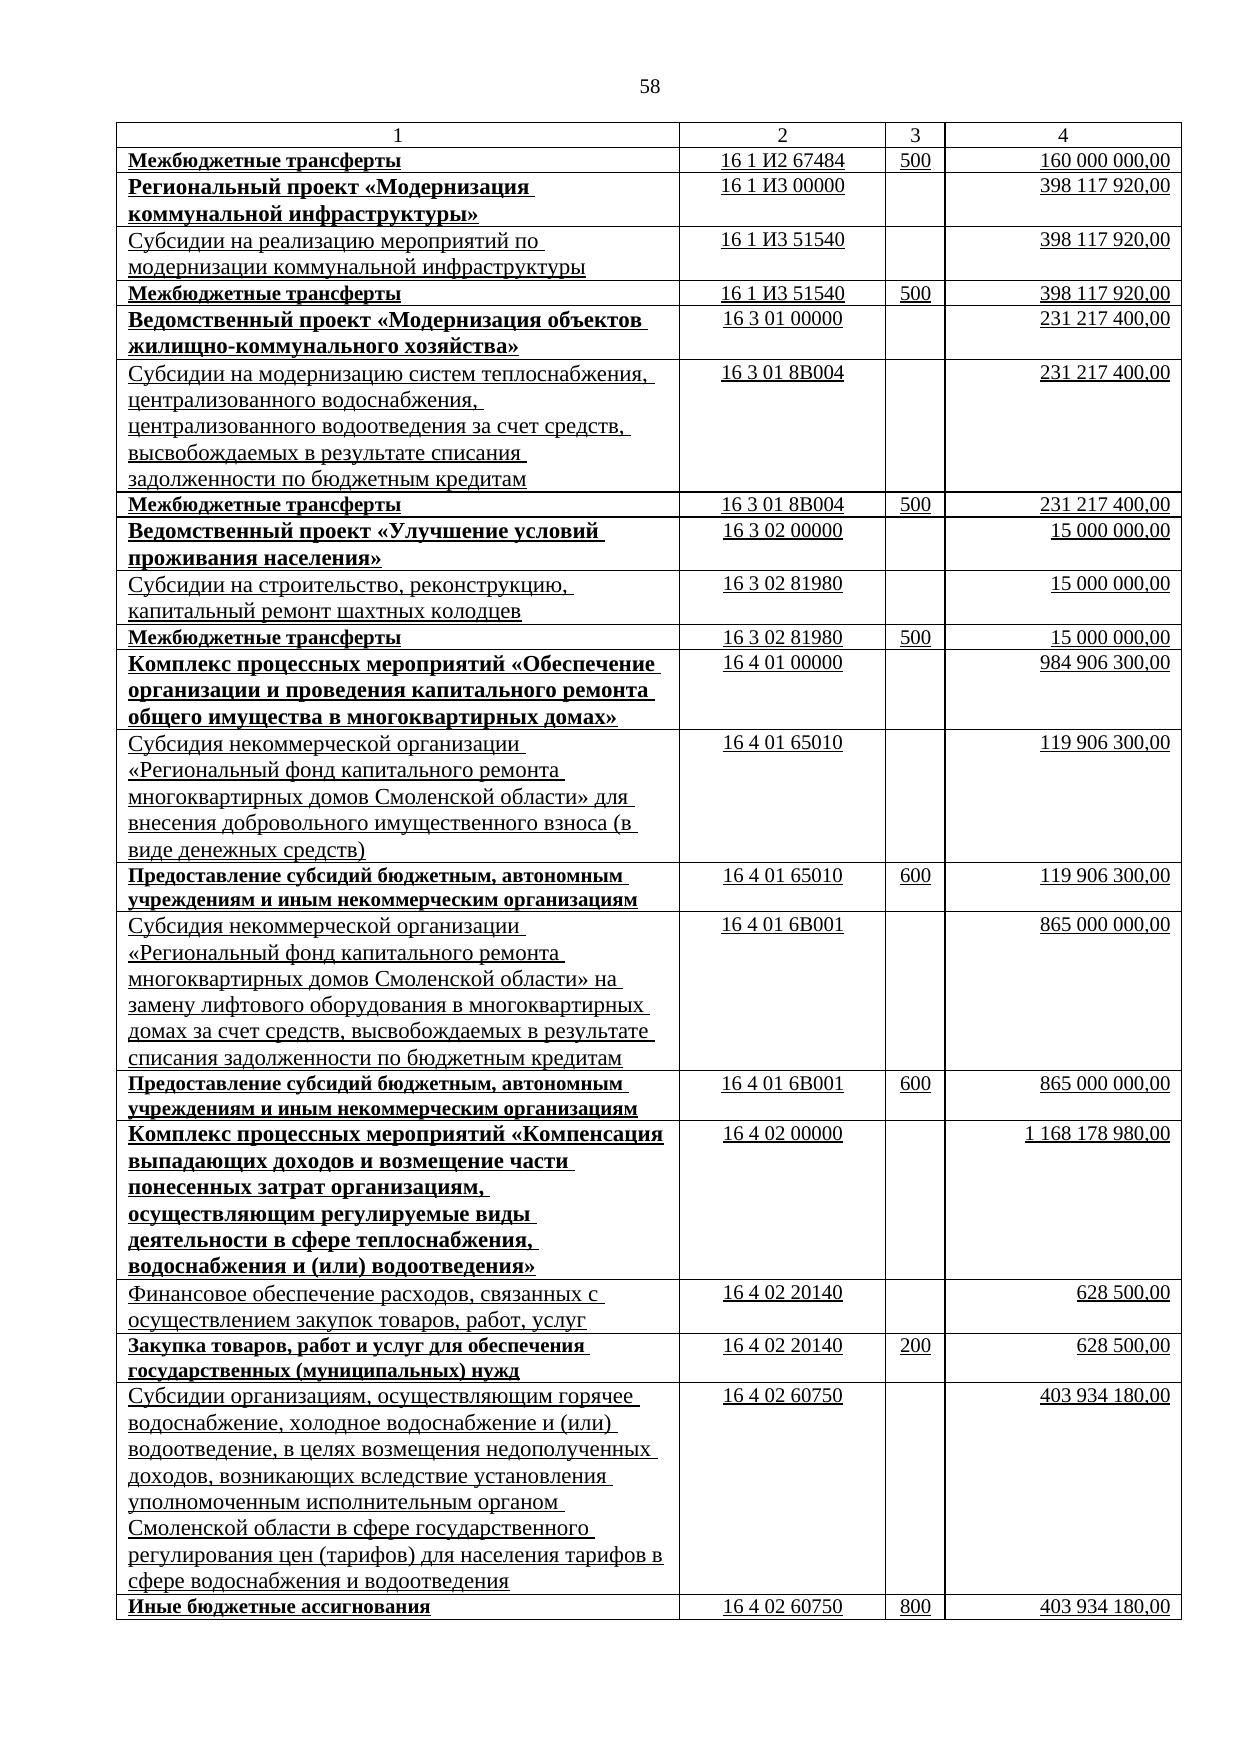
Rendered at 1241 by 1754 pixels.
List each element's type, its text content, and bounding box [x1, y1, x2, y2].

table_header 4 [946, 123, 1181, 147]
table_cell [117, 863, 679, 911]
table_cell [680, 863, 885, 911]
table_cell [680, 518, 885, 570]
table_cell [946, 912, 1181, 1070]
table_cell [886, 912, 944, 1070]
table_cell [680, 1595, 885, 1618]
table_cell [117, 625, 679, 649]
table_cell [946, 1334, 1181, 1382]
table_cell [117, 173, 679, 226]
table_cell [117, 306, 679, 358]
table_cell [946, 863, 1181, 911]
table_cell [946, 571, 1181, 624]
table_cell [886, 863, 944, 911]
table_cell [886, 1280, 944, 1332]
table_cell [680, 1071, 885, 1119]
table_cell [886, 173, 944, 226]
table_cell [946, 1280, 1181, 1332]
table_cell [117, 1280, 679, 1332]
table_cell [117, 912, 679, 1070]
table_header 1 [117, 123, 679, 147]
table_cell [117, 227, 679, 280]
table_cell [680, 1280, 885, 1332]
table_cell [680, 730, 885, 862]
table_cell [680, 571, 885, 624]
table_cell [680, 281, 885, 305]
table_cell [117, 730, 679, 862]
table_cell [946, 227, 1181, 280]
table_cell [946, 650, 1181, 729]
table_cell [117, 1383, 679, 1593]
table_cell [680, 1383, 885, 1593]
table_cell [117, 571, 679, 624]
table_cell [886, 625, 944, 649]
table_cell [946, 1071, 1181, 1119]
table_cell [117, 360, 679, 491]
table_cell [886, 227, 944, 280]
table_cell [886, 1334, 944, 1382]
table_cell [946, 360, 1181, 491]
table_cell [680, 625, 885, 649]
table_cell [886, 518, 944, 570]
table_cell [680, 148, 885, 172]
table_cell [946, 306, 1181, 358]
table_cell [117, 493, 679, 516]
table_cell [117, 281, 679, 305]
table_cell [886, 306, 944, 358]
table_header 3 [886, 123, 944, 147]
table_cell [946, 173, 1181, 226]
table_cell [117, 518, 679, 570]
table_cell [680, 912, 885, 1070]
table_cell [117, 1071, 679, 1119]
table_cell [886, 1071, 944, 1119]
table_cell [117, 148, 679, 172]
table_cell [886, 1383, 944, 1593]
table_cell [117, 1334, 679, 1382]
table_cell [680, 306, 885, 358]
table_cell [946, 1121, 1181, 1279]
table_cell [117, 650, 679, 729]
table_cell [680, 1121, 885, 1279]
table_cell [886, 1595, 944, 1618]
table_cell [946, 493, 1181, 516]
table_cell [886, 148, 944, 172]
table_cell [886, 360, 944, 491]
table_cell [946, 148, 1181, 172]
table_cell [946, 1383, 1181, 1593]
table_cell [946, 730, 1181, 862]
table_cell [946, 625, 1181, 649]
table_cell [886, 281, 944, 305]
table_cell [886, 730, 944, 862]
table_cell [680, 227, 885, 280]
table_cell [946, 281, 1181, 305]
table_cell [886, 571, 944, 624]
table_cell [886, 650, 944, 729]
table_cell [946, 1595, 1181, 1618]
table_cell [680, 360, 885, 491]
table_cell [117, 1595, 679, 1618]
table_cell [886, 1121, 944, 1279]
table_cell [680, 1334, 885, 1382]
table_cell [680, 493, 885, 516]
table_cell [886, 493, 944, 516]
table_header 2 [680, 123, 885, 147]
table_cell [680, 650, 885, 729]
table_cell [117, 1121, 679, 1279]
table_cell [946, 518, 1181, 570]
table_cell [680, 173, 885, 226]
